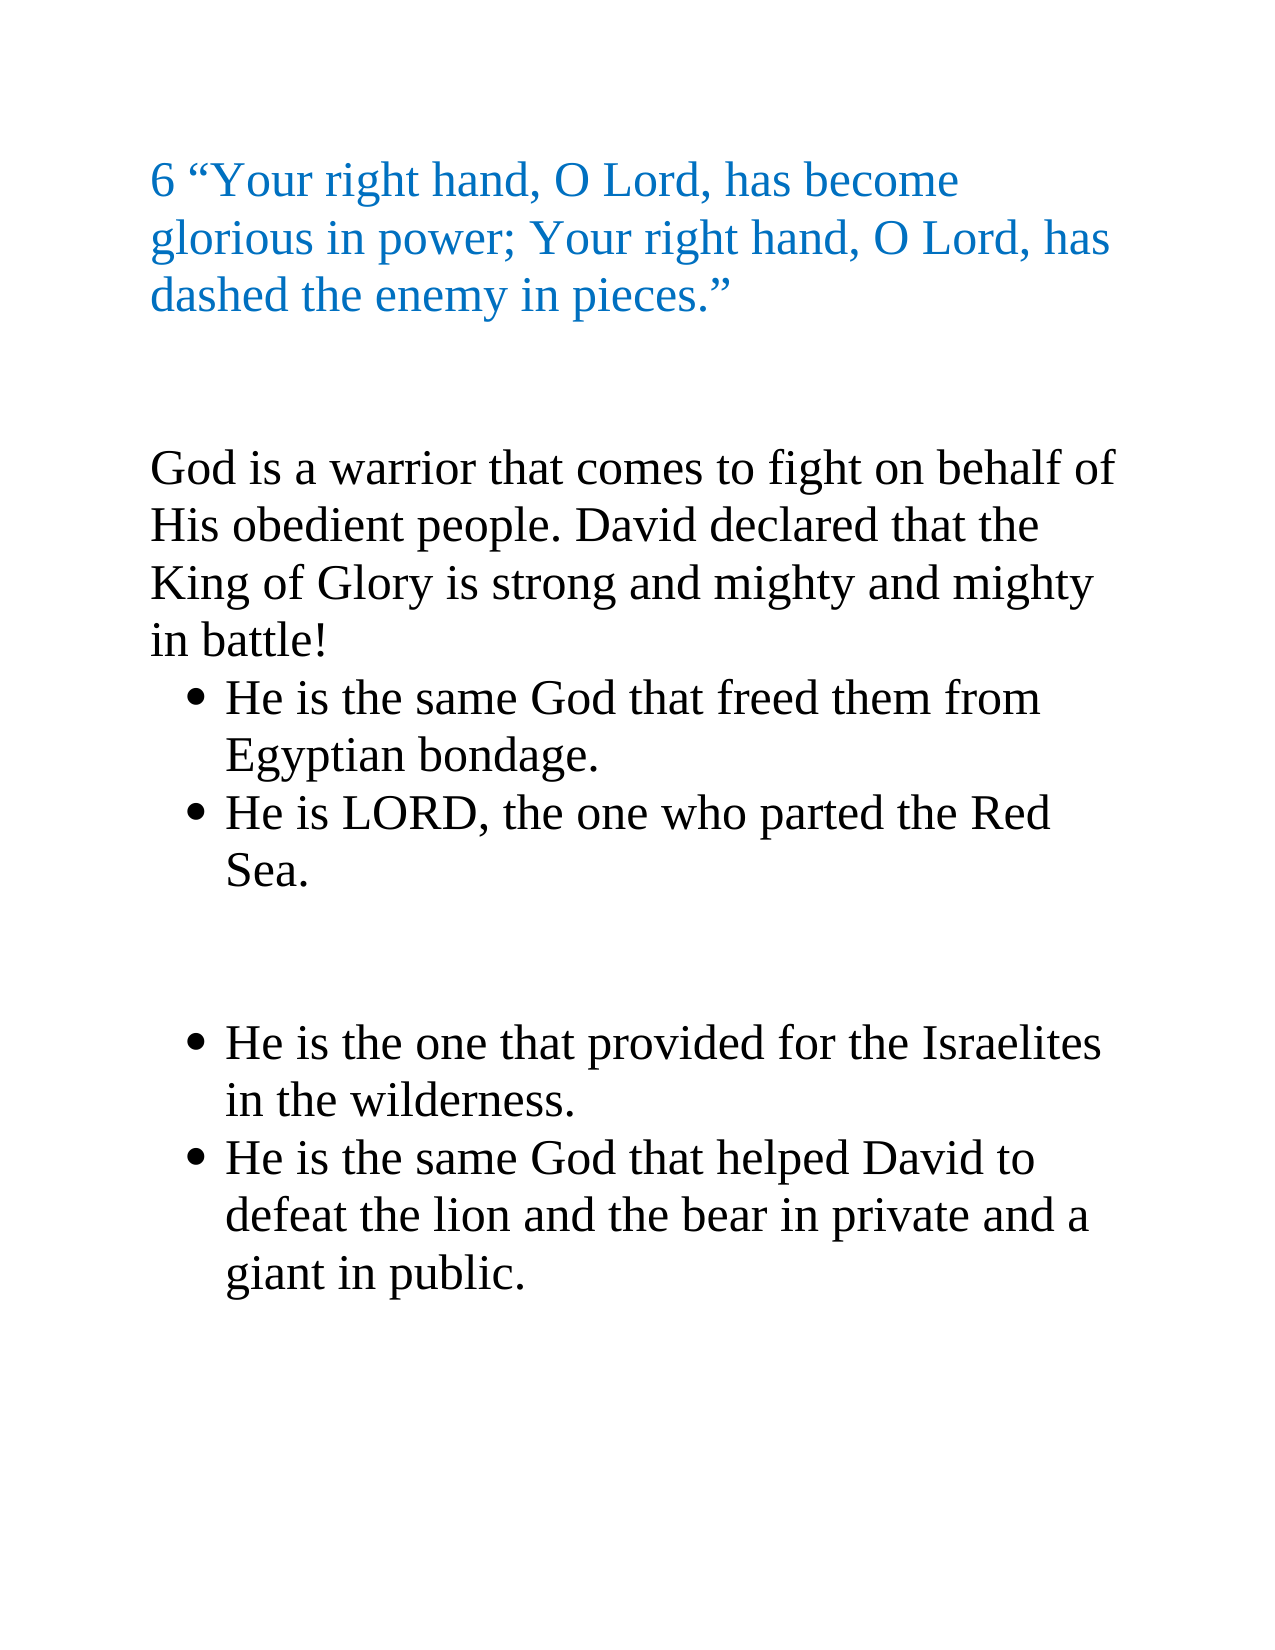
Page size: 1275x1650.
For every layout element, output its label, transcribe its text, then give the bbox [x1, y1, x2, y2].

list He is the one that provided for the Israelites in the wilderness. [187, 1012, 1125, 1127]
list He is the same God that helped David to defeat the lion and the bear in private and a giant in public. [187, 1127, 1125, 1300]
text 6 “Your right hand, O Lord, has become glorious in power; Your right hand, O Lord, has dashed the enemy in pieces.” [150, 150, 1125, 322]
text God is a warrior that comes to fight on behalf of His obedient people. David declared that the King of Glory is strong and mighty and mighty in battle! [150, 437, 1125, 667]
list He is the same God that freed them from Egyptian bondage. [187, 667, 1125, 782]
list He is LORD, the one who parted the Red Sea. [187, 782, 1125, 897]
